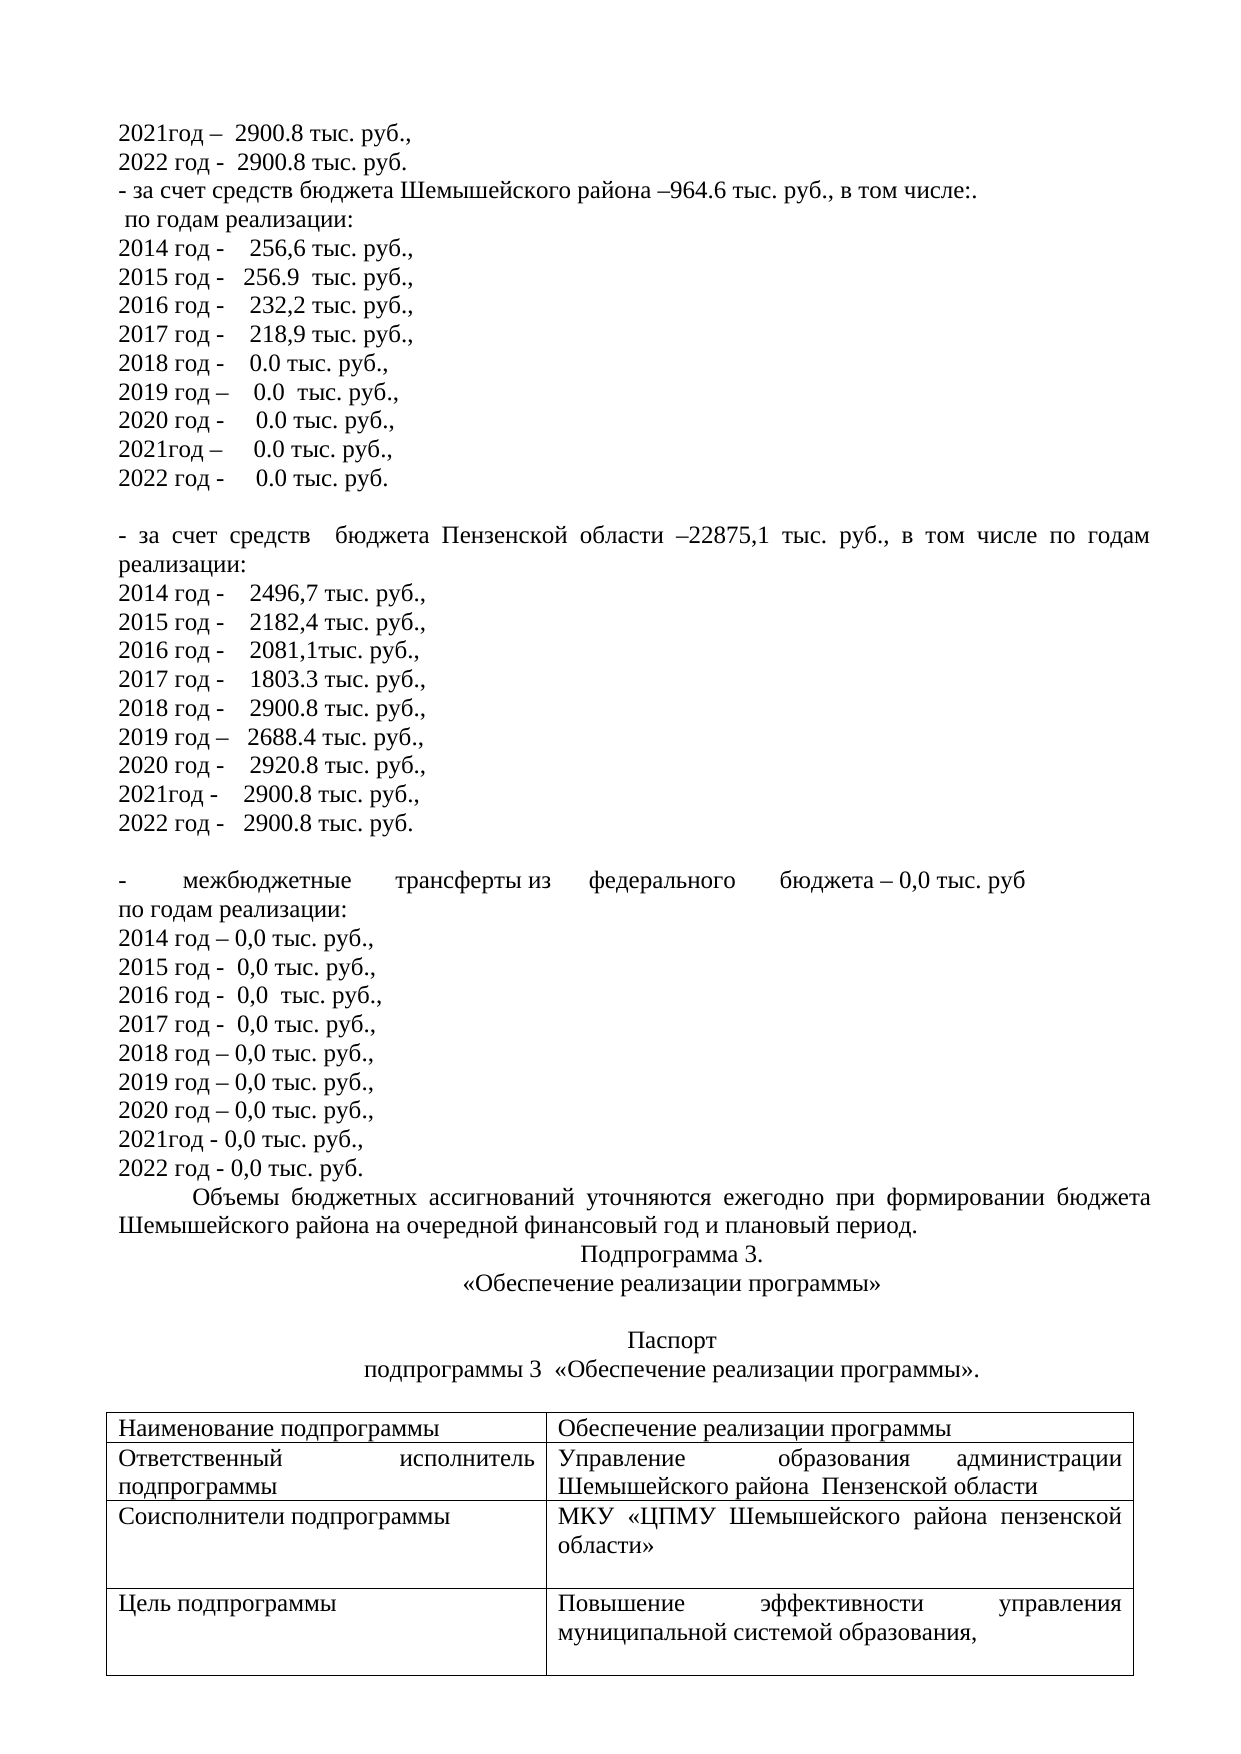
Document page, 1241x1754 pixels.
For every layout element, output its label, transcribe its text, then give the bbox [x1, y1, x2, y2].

text 2015 год - 2182,4 тыс. руб., [118, 607, 1152, 636]
text 2021год – 0.0 тыс. руб., [118, 434, 1152, 463]
text «Обеспечение реализации программы» [118, 1268, 1152, 1297]
text - за счет средств бюджета Пензенской области –22875,1 тыс. руб., в том числе по годам реализации: [118, 521, 1152, 578]
text подпрограммы 3 «Обеспечение реализации программы». [118, 1354, 1152, 1383]
text 2016 год - 232,2 тыс. руб., [118, 291, 1152, 319]
table_cell Цель подпрограммы [107, 1589, 546, 1675]
text 2022 год - 2900.8 тыс. руб. [118, 147, 1152, 176]
text 2014 год - 2496,7 тыс. руб., [118, 578, 1152, 607]
text 2016 год - 2081,1тыс. руб., [118, 636, 1152, 664]
text 2020 год – 0,0 тыс. руб., [118, 1096, 1152, 1124]
table_cell Соисполнители подпрограммы [107, 1501, 546, 1587]
text 2022 год - 2900.8 тыс. руб. [118, 808, 1152, 837]
text 2019 год – 2688.4 тыс. руб., [118, 722, 1152, 751]
text 2018 год - 2900.8 тыс. руб., [118, 693, 1152, 722]
text по годам реализации: [118, 204, 1152, 233]
text 2017 год - 1803.3 тыс. руб., [118, 664, 1152, 693]
table_cell Повышение эффективности управления муниципальной системой образования, [547, 1589, 1133, 1675]
text Объемы бюджетных ассигнований уточняются ежегодно при формировании бюджета Шемышейского района на очередной финансовый год и плановый период. [118, 1182, 1152, 1239]
text 2017 год - 0,0 тыс. руб., [118, 1009, 1152, 1038]
table_header Обеспечение реализации программы [547, 1413, 1133, 1442]
text 2022 год - 0.0 тыс. руб. [118, 463, 1152, 492]
text 2021год - 2900.8 тыс. руб., [118, 779, 1152, 808]
text 2019 год – 0.0 тыс. руб., [118, 377, 1152, 406]
text 2015 год - 0,0 тыс. руб., [118, 952, 1152, 981]
text 2020 год - 2920.8 тыс. руб., [118, 751, 1152, 779]
text 2014 год – 0,0 тыс. руб., [118, 923, 1152, 952]
text 2020 год - 0.0 тыс. руб., [118, 406, 1152, 434]
text Подпрограмма 3. [118, 1239, 1152, 1268]
text 2018 год – 0,0 тыс. руб., [118, 1038, 1152, 1067]
text по годам реализации: [118, 894, 1152, 923]
text 2018 год - 0.0 тыс. руб., [118, 348, 1152, 377]
text 2019 год – 0,0 тыс. руб., [118, 1067, 1152, 1096]
table_cell Управление образования администрации Шемышейского района Пензенской области [547, 1443, 1133, 1500]
text - межбюджетные трансферты из федерального бюджета – 0,0 тыс. руб [118, 866, 1152, 894]
text 2021год - 0,0 тыс. руб., [118, 1124, 1152, 1153]
text 2021год – 2900.8 тыс. руб., [118, 118, 1152, 147]
text 2022 год - 0,0 тыс. руб. [118, 1153, 1152, 1182]
table_cell Ответственный исполнитель подпрограммы [107, 1443, 546, 1500]
text - за счет средств бюджета Шемышейского района –964.6 тыс. руб., в том числе:. [118, 176, 1152, 204]
table_cell МКУ «ЦПМУ Шемышейского района пензенской области» [547, 1501, 1133, 1587]
text 2014 год - 256,6 тыс. руб., [118, 233, 1152, 262]
text 2015 год - 256.9 тыс. руб., [118, 262, 1152, 291]
text 2016 год - 0,0 тыс. руб., [118, 981, 1152, 1009]
table_header Наименование подпрограммы [107, 1413, 546, 1442]
text Паспорт [118, 1326, 1152, 1354]
text 2017 год - 218,9 тыс. руб., [118, 319, 1152, 348]
